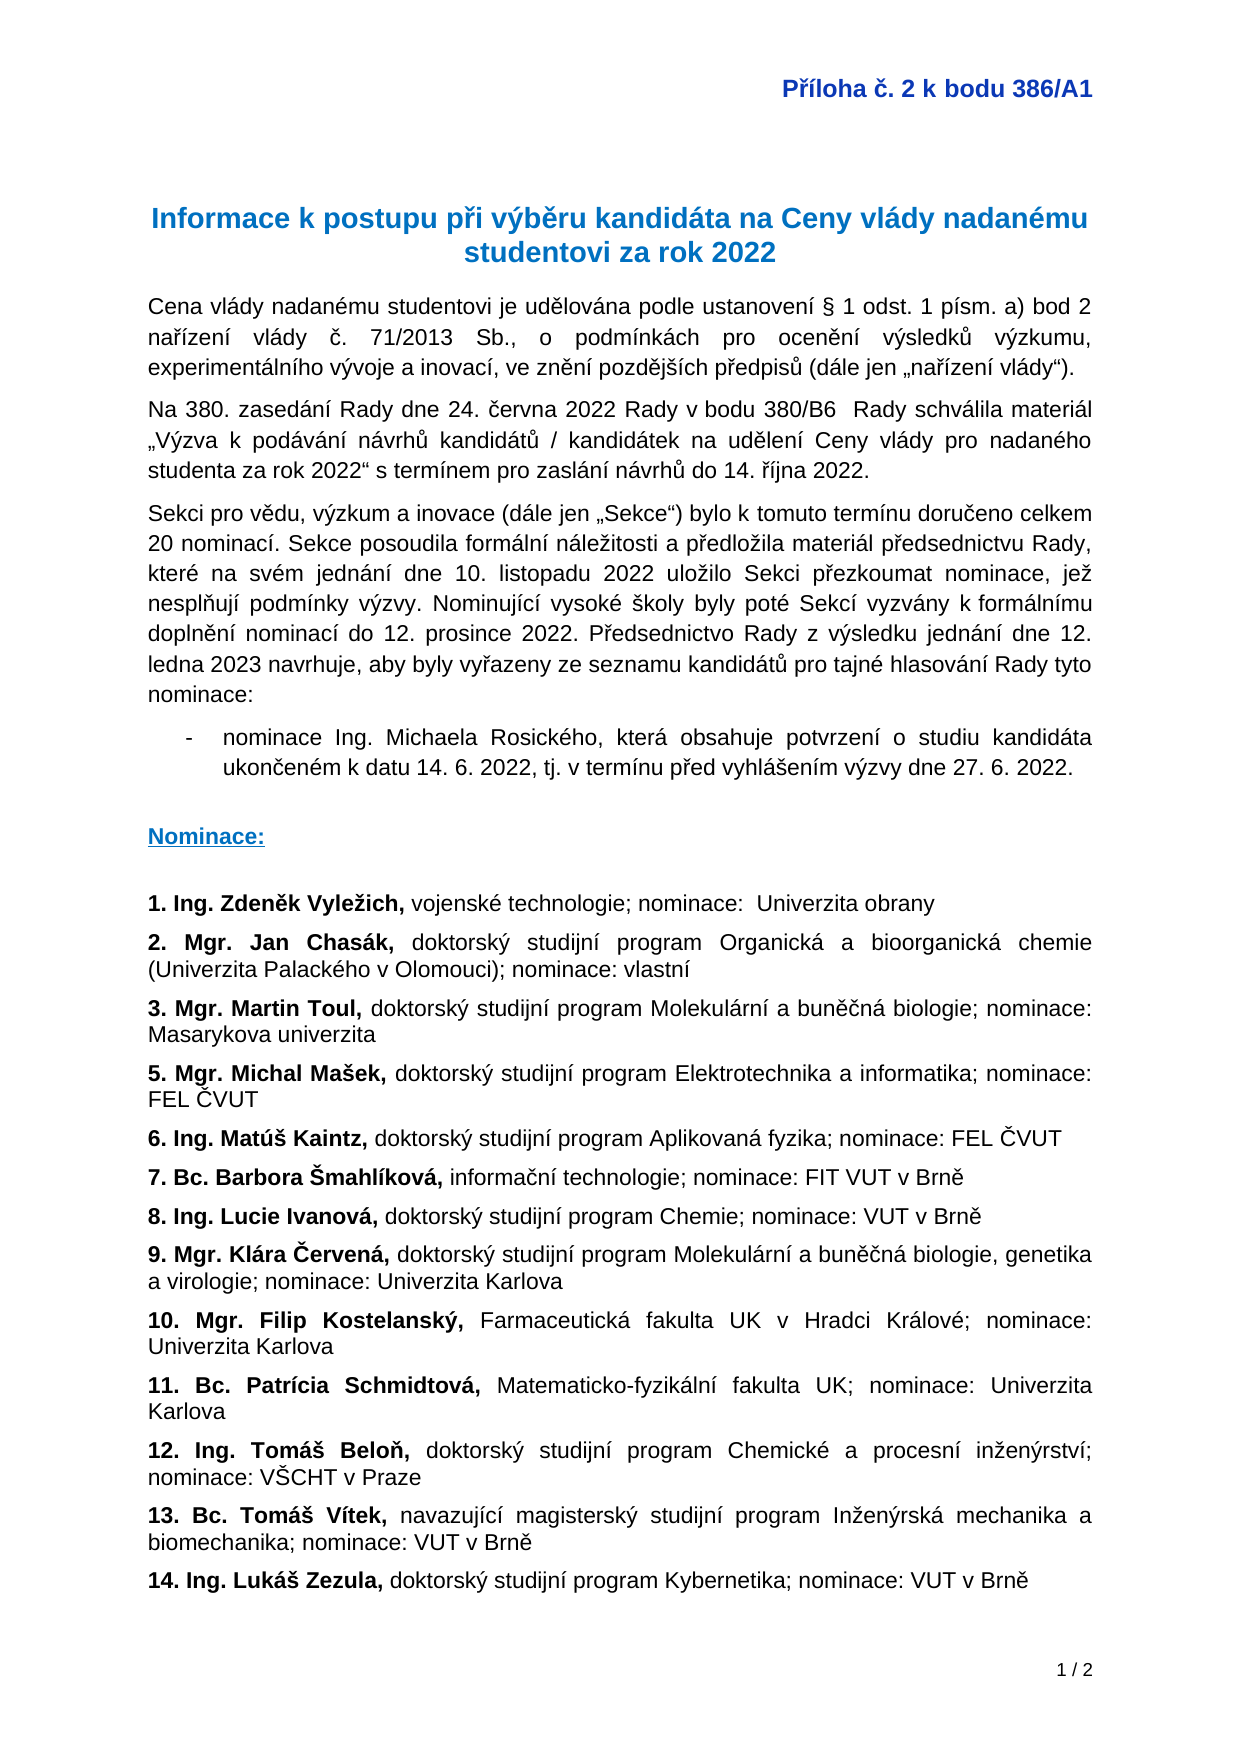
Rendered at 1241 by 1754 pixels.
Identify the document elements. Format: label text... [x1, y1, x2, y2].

text Nominace: [148, 796, 1093, 878]
text 12. Ing. Tomáš Beloň, doktorský studijní program Chemické a procesní inženýrství; nominace: VŠCHT v Praze [148, 1437, 1093, 1490]
text 10. Mgr. Filip Kostelanský, Farmaceutická fakulta UK v Hradci Králové; nominace: Univerzita Karlova [148, 1307, 1093, 1359]
text 11. Bc. Patrícia Schmidtová, Matematicko-fyzikální fakulta UK; nominace: Univerzita Karlova [148, 1372, 1093, 1424]
text Na 380. zasedání Rady dne 24. června 2022 Rady v bodu 380/B6 Rady schválila materiál „Výzva k podávání návrhů kandidátů / kandidátek na udělení Ceny vlády pro nadaného studenta za rok 2022“ s termínem pro zaslání návrhů do 14. října 2022. [148, 396, 1093, 483]
text 2. Mgr. Jan Chasák, doktorský studijní program Organická a bioorganická chemie (Univerzita Palackého v Olomouci); nominace: vlastní [148, 929, 1093, 982]
text 5. Mgr. Michal Mašek, doktorský studijní program Elektrotechnika a informatika; nominace: FEL ČVUT [148, 1060, 1093, 1112]
text 6. Ing. Matúš Kaintz, doktorský studijní program Aplikovaná fyzika; nominace: FEL ČVUT [148, 1125, 1093, 1151]
text Cena vlády nadanému studentovi je udělována podle ustanovení § 1 odst. 1 písm. a) bod 2 nařízení vlády č. 71/2013 Sb., o podmínkách pro ocenění výsledků výzkumu, experimentálního vývoje a inovací, ve znění pozdějších předpisů (dále jen „nařízení vlády“). [148, 293, 1093, 380]
text 9. Mgr. Klára Červená, doktorský studijní program Molekulární a buněčná biologie, genetika a virologie; nominace: Univerzita Karlova [148, 1241, 1093, 1294]
text 13. Bc. Tomáš Vítek, navazující magisterský studijní program Inženýrská mechanika a biomechanika; nominace: VUT v Brně [148, 1502, 1093, 1555]
text Sekci pro vědu, výzkum a inovace (dále jen „Sekce“) bylo k tomuto termínu doručeno celkem 20 nominací. Sekce posoudila formální náležitosti a předložila materiál předsednictvu Rady, které na svém jednání dne 10. listopadu 2022 uložilo Sekci přezkoumat nominace, jež nesplňují podmínky výzvy. Nominující vysoké školy byly poté Sekcí vyzvány k formálnímu doplnění nominací do 12. prosince 2022. Předsednictvo Rady z výsledku jednání dne 12. ledna 2023 navrhuje, aby byly vyřazeny ze seznamu kandidátů pro tajné hlasování Rady tyto nominace: [148, 499, 1093, 707]
text Informace k postupu při výběru kandidáta na Ceny vlády nadanému studentovi za rok 2022 [148, 201, 1093, 268]
text 1. Ing. Zdeněk Vyležich, vojenské technologie; nominace: Univerzita obrany [148, 890, 1093, 917]
text 8. Ing. Lucie Ivanová, doktorský studijní program Chemie; nominace: VUT v Brně [148, 1203, 1093, 1229]
text 3. Mgr. Martin Toul, doktorský studijní program Molekulární a buněčná biologie; nominace: Masarykova univerzita [148, 994, 1093, 1047]
list nominace Ing. Michaela Rosického, která obsahuje potvrzení o studiu kandidáta ukončeném k datu 14. 6. 2022, tj. v termínu před vyhlášením výzvy dne 27. 6. 2022. [185, 723, 1093, 780]
text 14. Ing. Lukáš Zezula, doktorský studijní program Kybernetika; nominace: VUT v Brně [148, 1567, 1093, 1594]
text 7. Bc. Barbora Šmahlíková, informační technologie; nominace: FIT VUT v Brně [148, 1164, 1093, 1190]
